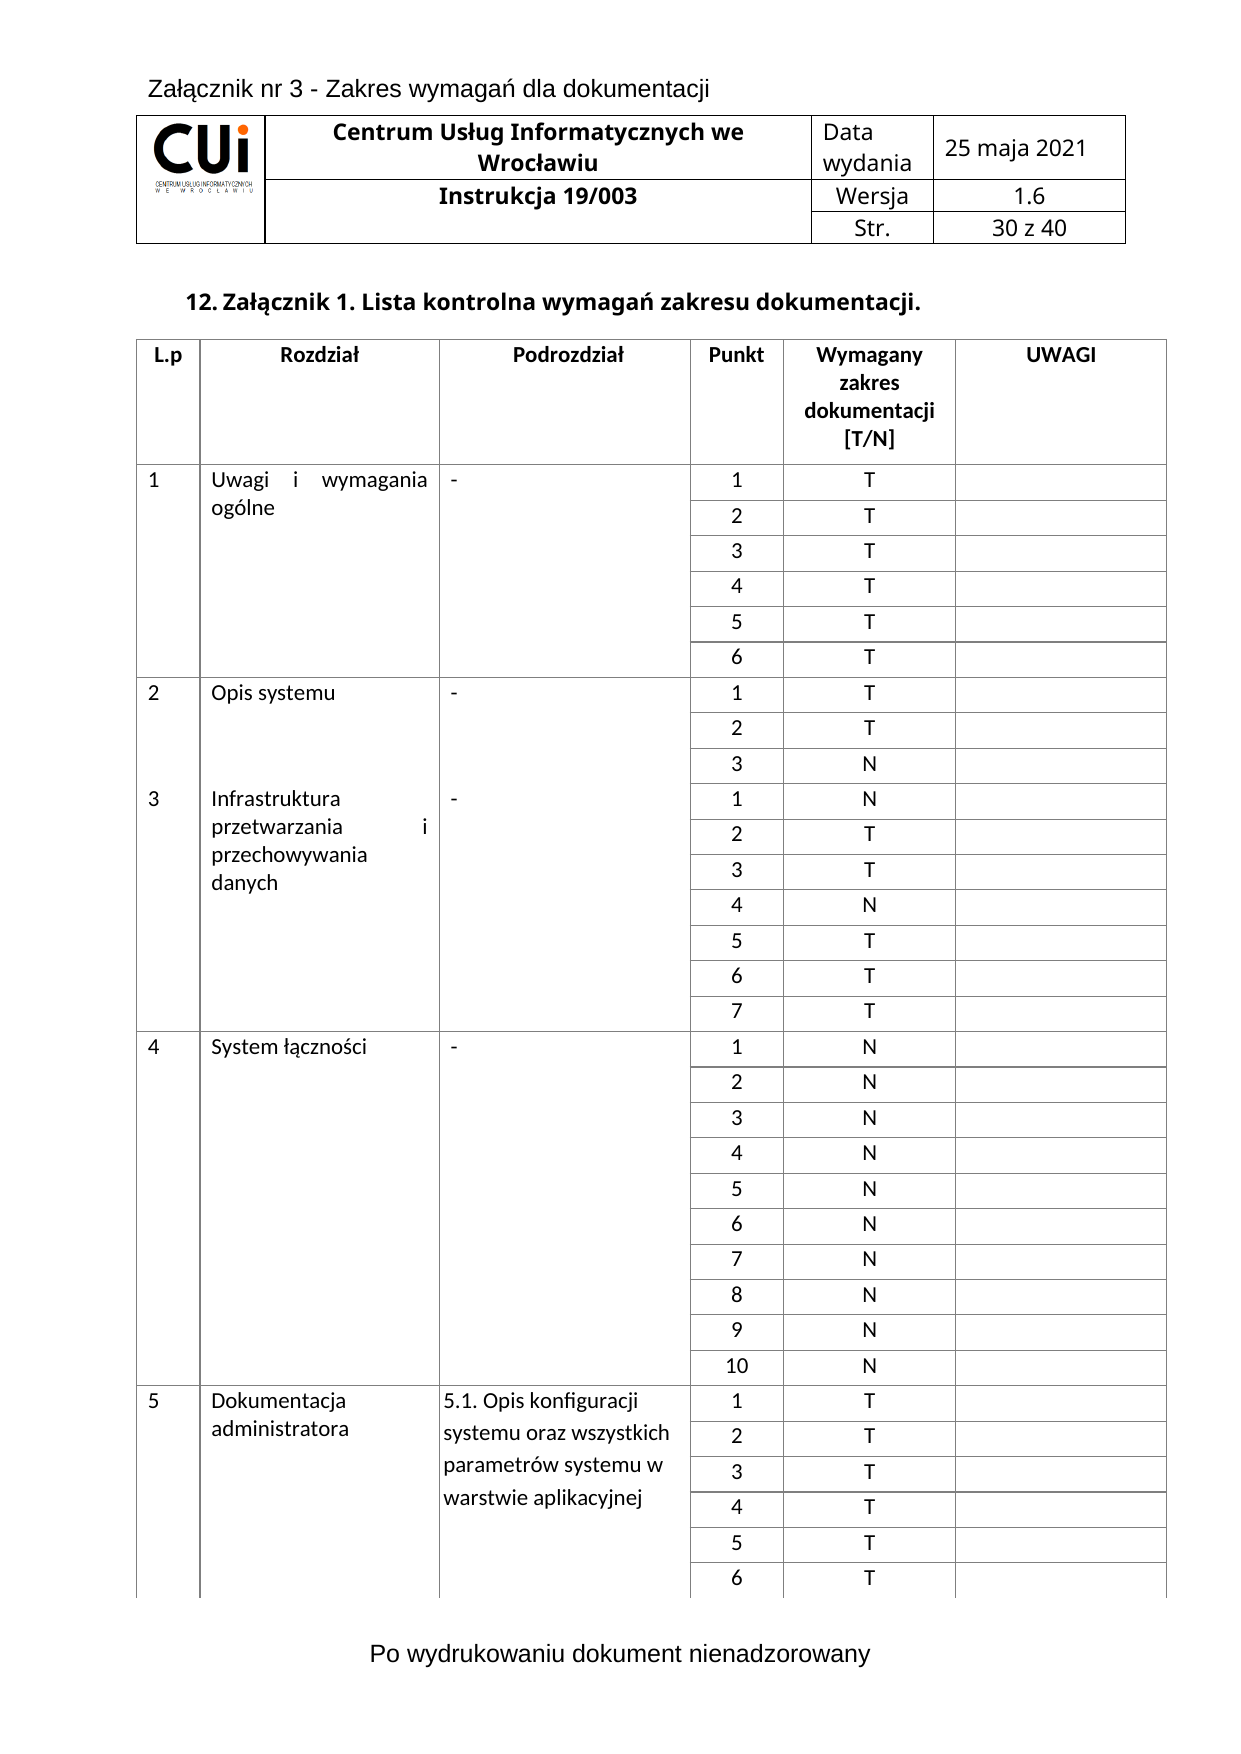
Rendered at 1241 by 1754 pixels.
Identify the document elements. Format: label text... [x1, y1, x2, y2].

table_cell N [784, 1174, 955, 1208]
table_cell 1 [691, 678, 783, 712]
table_cell [956, 1422, 1166, 1456]
table_cell 5 [137, 1386, 199, 1598]
table_cell 4 [691, 890, 783, 925]
table_cell N [784, 1138, 955, 1173]
table_cell T [784, 1422, 955, 1456]
table_cell 2 [691, 501, 783, 535]
table_cell 3 [691, 855, 783, 889]
table_cell [956, 501, 1166, 535]
table_cell - [440, 783, 690, 1031]
table_cell - [440, 678, 690, 783]
table_cell 5 [691, 1528, 783, 1562]
table_cell 3 [691, 1457, 783, 1491]
table_cell 6 [691, 643, 783, 677]
table_cell [956, 926, 1166, 960]
table_cell T [784, 997, 955, 1031]
table_cell N [784, 1315, 955, 1350]
table_cell - [440, 465, 690, 677]
table_cell T [784, 678, 955, 712]
table_cell [956, 1103, 1166, 1137]
table_cell Dokumentacja administratora [201, 1386, 439, 1598]
table_cell T [784, 536, 955, 571]
table_cell T [784, 465, 955, 500]
table_cell [956, 749, 1166, 783]
table_cell T [784, 926, 955, 960]
table_cell [956, 1563, 1166, 1598]
table_cell [956, 1315, 1166, 1350]
table_cell [956, 784, 1166, 818]
table_cell 9 [691, 1315, 783, 1350]
table_cell T [784, 1493, 955, 1527]
table_cell T [784, 961, 955, 996]
table_cell N [784, 1032, 955, 1066]
table_cell 6 [691, 961, 783, 996]
table_cell N [784, 1351, 955, 1385]
table_cell [956, 1138, 1166, 1173]
table_cell T [784, 607, 955, 641]
picture [147, 116, 258, 199]
table_cell 1 [691, 1032, 783, 1066]
table_cell [956, 890, 1166, 925]
table_cell 3 [691, 536, 783, 571]
table_cell [956, 1245, 1166, 1279]
table_cell Infrastruktura przetwarzania i przechowywania danych [201, 783, 439, 1031]
table_cell N [784, 1068, 955, 1102]
table_cell [956, 1032, 1166, 1066]
table_cell T [784, 1386, 955, 1421]
table_cell [956, 1457, 1166, 1491]
table_cell [956, 1068, 1166, 1102]
table_cell T [784, 572, 955, 606]
table_cell 5.1. Opis konfiguracji systemu oraz wszystkich parametrów systemu w warstwie aplikacyjnej [440, 1386, 690, 1598]
table_cell [956, 820, 1166, 854]
table_cell [956, 607, 1166, 641]
table_cell 5 [691, 607, 783, 641]
table_cell 1 [691, 1386, 783, 1421]
table_cell T [784, 501, 955, 535]
table_header Podrozdział [440, 340, 690, 464]
table_cell [956, 678, 1166, 712]
table_header Rozdział [201, 340, 439, 464]
table_cell 4 [691, 572, 783, 606]
table_cell 3 [691, 749, 783, 783]
table_cell System łączności [201, 1032, 439, 1385]
table_cell [956, 961, 1166, 996]
table_cell 1 [691, 465, 783, 500]
table_cell 5 [691, 926, 783, 960]
table_cell 4 [691, 1138, 783, 1173]
table_cell Uwagi i wymagania ogólne [201, 465, 439, 677]
table_cell N [784, 1245, 955, 1279]
table_cell [956, 1351, 1166, 1385]
table_cell [956, 855, 1166, 889]
table_header Punkt [691, 340, 783, 464]
table_cell T [784, 820, 955, 854]
table_cell 7 [691, 1245, 783, 1279]
table_cell 2 [691, 820, 783, 854]
table_cell [956, 1386, 1166, 1421]
table_cell N [784, 890, 955, 925]
table_cell 3 [691, 1103, 783, 1137]
table_cell - [440, 1032, 690, 1385]
table_cell 5 [691, 1174, 783, 1208]
table_cell [956, 713, 1166, 748]
table_cell 2 [691, 713, 783, 748]
table_cell 8 [691, 1280, 783, 1314]
table_cell 4 [691, 1493, 783, 1527]
table_cell N [784, 1280, 955, 1314]
table_cell N [784, 749, 955, 783]
table_cell T [784, 1528, 955, 1562]
table_cell 1 [691, 784, 783, 818]
table_cell N [784, 1103, 955, 1137]
table_cell N [784, 784, 955, 818]
table_cell T [784, 1563, 955, 1598]
subtitle Załącznik 1. Lista kontrolna wymagań zakresu dokumentacji. [185, 286, 1093, 317]
table_cell 2 [691, 1422, 783, 1456]
table_cell T [784, 855, 955, 889]
table_header L.p [137, 340, 199, 464]
table_cell 4 [137, 1032, 199, 1385]
table_cell Opis systemu [201, 678, 439, 783]
table_cell [956, 1493, 1166, 1527]
table_cell T [784, 643, 955, 677]
table_header UWAGI [956, 340, 1166, 464]
table_cell [956, 997, 1166, 1031]
table_cell 10 [691, 1351, 783, 1385]
table_cell [956, 1528, 1166, 1562]
table_cell [956, 1209, 1166, 1243]
table_cell [956, 465, 1166, 500]
table_cell 2 [137, 678, 199, 783]
table_cell 6 [691, 1563, 783, 1598]
table_cell [956, 643, 1166, 677]
table_header Wymagany zakres dokumentacji [T/N] [784, 340, 955, 464]
table_cell [956, 536, 1166, 571]
table_cell T [784, 713, 955, 748]
table_cell 1 [137, 465, 199, 677]
table_cell 3 [137, 783, 199, 1031]
table_cell [956, 572, 1166, 606]
table_cell 7 [691, 997, 783, 1031]
table_cell 2 [691, 1068, 783, 1102]
table_cell [956, 1174, 1166, 1208]
table_cell [956, 1280, 1166, 1314]
table_cell T [784, 1457, 955, 1491]
table_cell N [784, 1209, 955, 1243]
table_cell 6 [691, 1209, 783, 1243]
